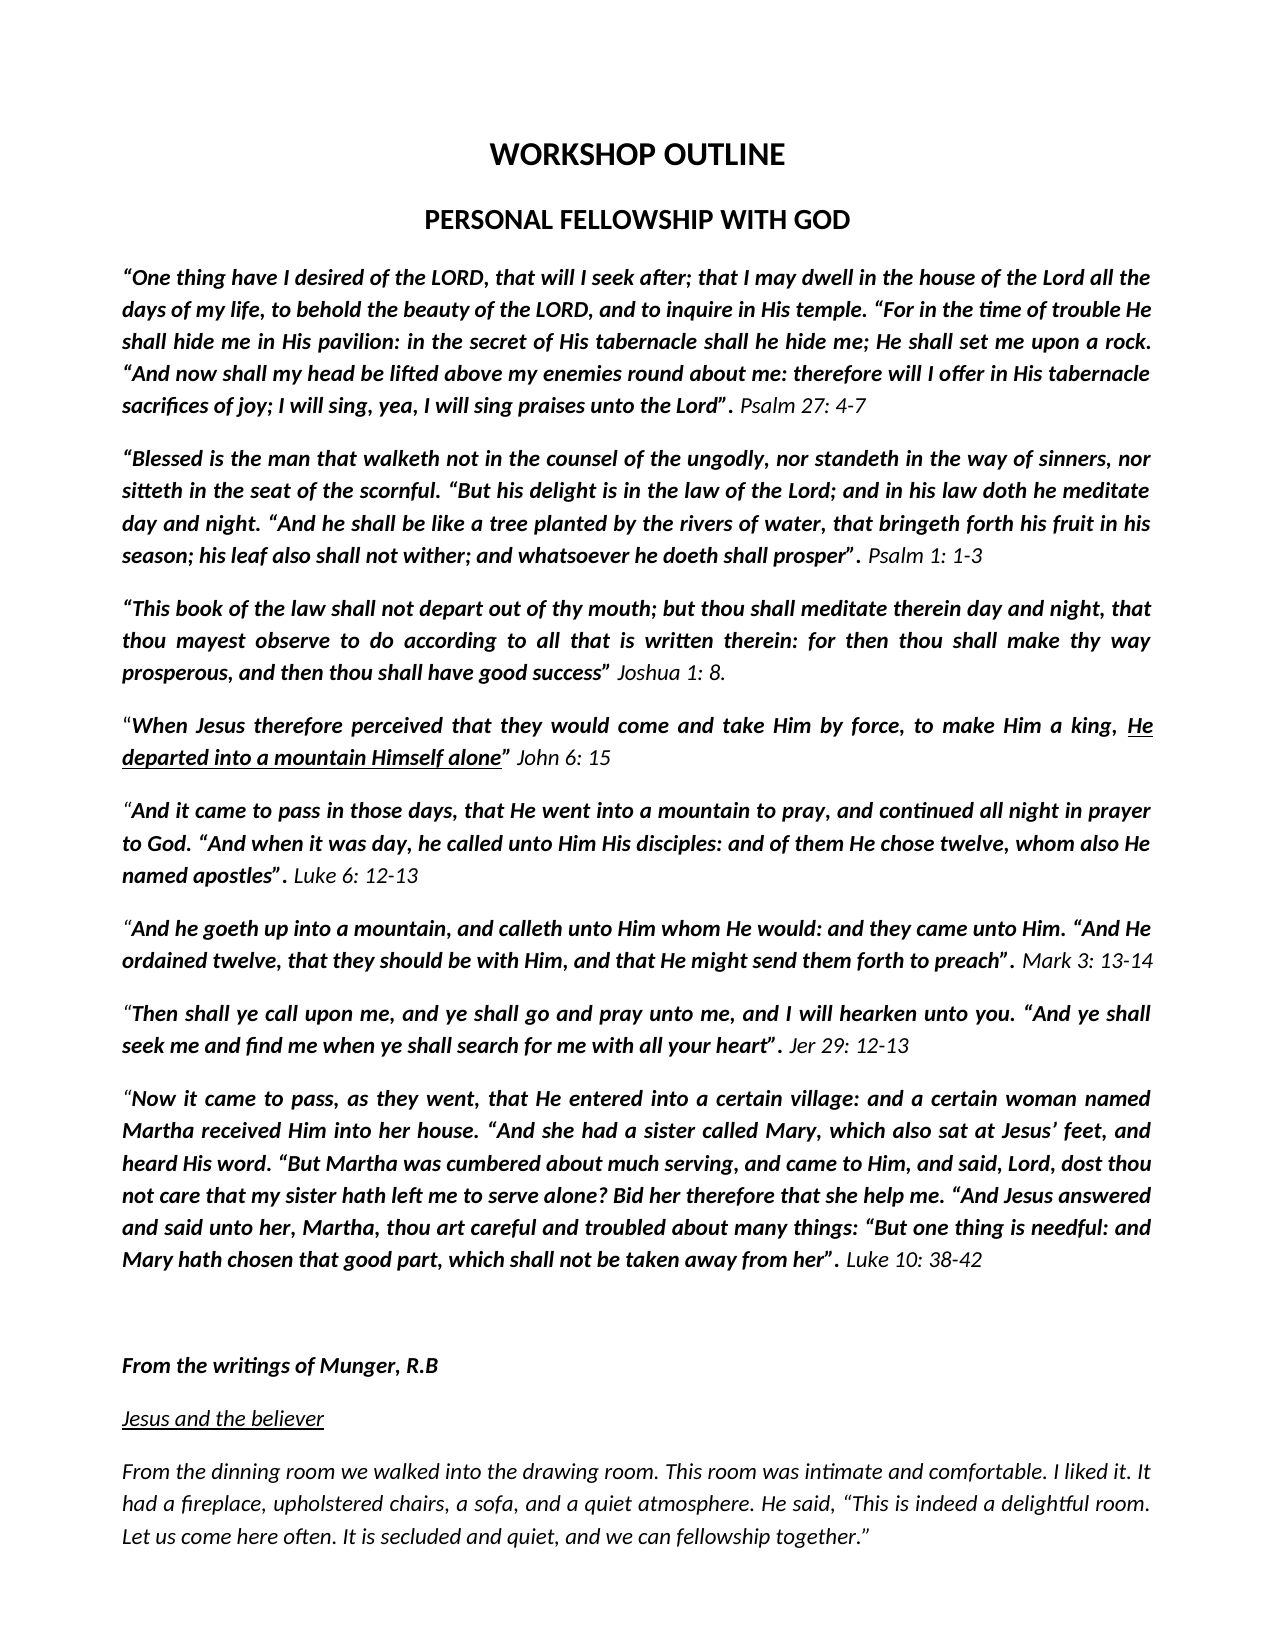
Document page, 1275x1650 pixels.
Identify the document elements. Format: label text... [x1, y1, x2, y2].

text PERSONAL FELLOWSHIP WITH GOD [122, 201, 1153, 236]
text WORKSHOP OUTLINE [122, 133, 1153, 174]
text “Now it came to pass, as they went, that He entered into a certain village: and a certain woman named Martha received Him into her house. “And she had a sister called Mary, which also sat at Jesus’ feet, and heard His word. “But Martha was cumbered about much serving, and came to Him, and said, Lord, dost thou not care that my sister hath left me to serve alone? Bid her therefore that she help me. “And Jesus answered and said unto her, Martha, thou art careful and troubled about many things: “But one thing is needful: and Mary hath chosen that good part, which shall not be taken away from her”. Luke 10: 38-42 [122, 1084, 1153, 1273]
text “And he goeth up into a mountain, and calleth unto Him whom He would: and they came unto Him. “And He ordained twelve, that they should be with Him, and that He might send them forth to preach”. Mark 3: 13-14 [122, 914, 1153, 974]
text “And it came to pass in those days, that He went into a mountain to pray, and continued all night in prayer to God. “And when it was day, he called unto Him His disciples: and of them He chose twelve, whom also He named apostles”. Luke 6: 12-13 [122, 797, 1153, 889]
text From the writings of Munger, R.B [122, 1351, 1153, 1379]
text “When Jesus therefore perceived that they would come and take Him by force, to make Him a king, He departed into a mountain Himself alone” John 6: 15 [122, 711, 1153, 772]
text “Blessed is the man that walketh not in the counsel of the ungodly, nor standeth in the way of sinners, nor sitteth in the seat of the scornful. “But his delight is in the law of the Lord; and in his law doth he meditate day and night. “And he shall be like a tree planted by the rivers of water, that bringeth forth his fruit in his season; his leaf also shall not wither; and whatsoever he doeth shall prosper”. Psalm 1: 1-3 [122, 444, 1153, 569]
text “This book of the law shall not depart out of thy mouth; but thou shall meditate therein day and night, that thou mayest observe to do according to all that is written therein: for then thou shall make thy way prosperous, and then thou shall have good success” Joshua 1: 8. [122, 594, 1153, 686]
text “Then shall ye call upon me, and ye shall go and pray unto me, and I will hearken unto you. “And ye shall seek me and find me when ye shall search for me with all your heart”. Jer 29: 12-13 [122, 999, 1153, 1059]
text “One thing have I desired of the LORD, that will I seek after; that I may dwell in the house of the Lord all the days of my life, to behold the beauty of the LORD, and to inquire in His temple. “For in the time of trouble He shall hide me in His pavilion: in the secret of His tabernacle shall he hide me; He shall set me upon a rock. “And now shall my head be lifted above my enemies round about me: therefore will I offer in His tabernacle sacrifices of joy; I will sing, yea, I will sing praises unto the Lord”. Psalm 27: 4-7 [122, 263, 1153, 419]
text Jesus and the believer [122, 1404, 1153, 1432]
text From the dinning room we walked into the drawing room. This room was intimate and comfortable. I liked it. It had a fireplace, upholstered chairs, a sofa, and a quiet atmosphere. He said, “This is indeed a delightful room. Let us come here often. It is secluded and quiet, and we can fellowship together.” [122, 1457, 1153, 1550]
